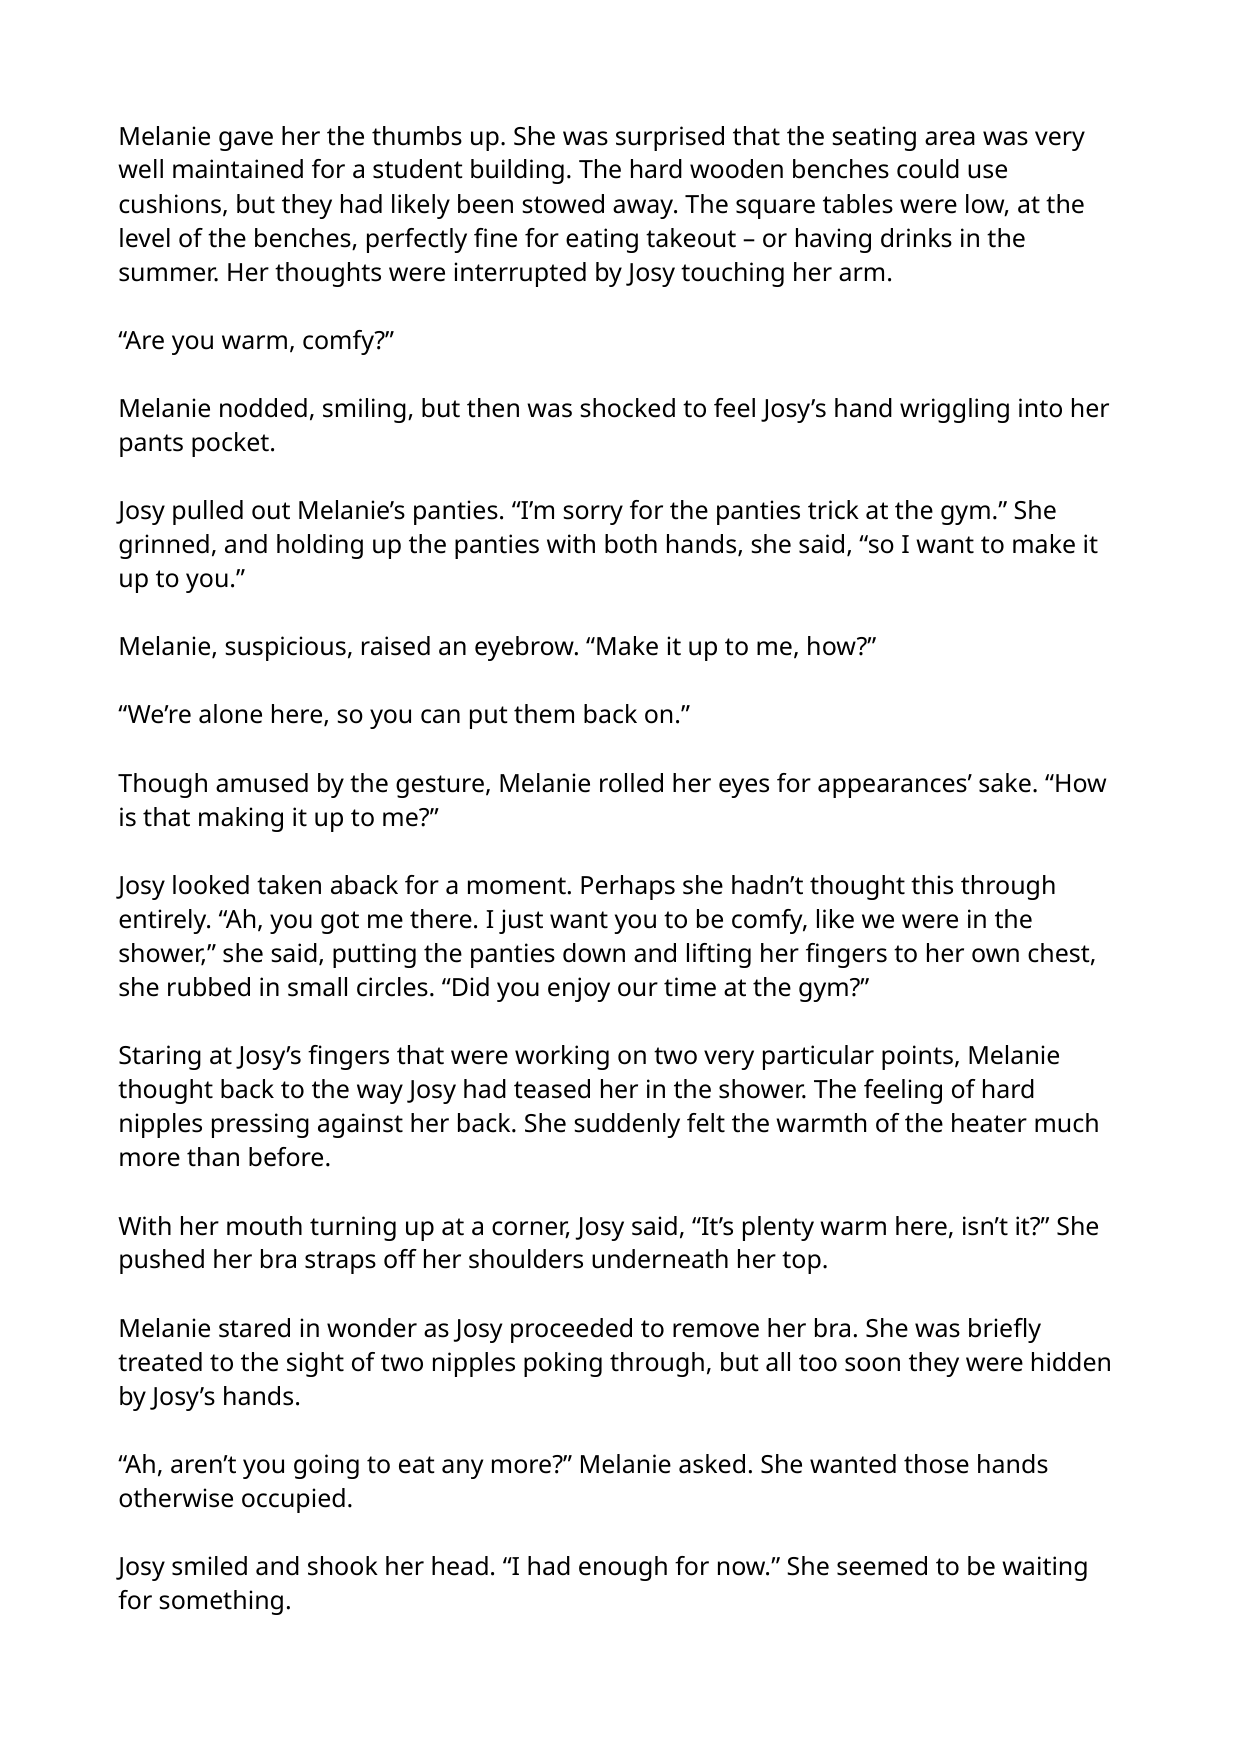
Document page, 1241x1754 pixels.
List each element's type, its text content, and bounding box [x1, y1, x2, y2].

text Melanie, suspicious, raised an eyebrow. “Make it up to me, how?” [118, 629, 1122, 663]
text “We’re alone here, so you can put them back on.” [118, 697, 1122, 731]
text Josy smiled and shook her head. “I had enough for now.” She seemed to be waiting for something. [118, 1549, 1122, 1617]
text Though amused by the gesture, Melanie rolled her eyes for appearances’ sake. “How is that making it up to me?” [118, 765, 1122, 833]
text “Are you warm, comfy?” [118, 322, 1122, 357]
text “Ah, aren’t you going to eat any more?” Melanie asked. She wanted those hands otherwise occupied. [118, 1447, 1122, 1515]
text Josy pulled out Melanie’s panties. “I’m sorry for the panties trick at the gym.” She grinned, and holding up the panties with both hands, she said, “so I want to make it up to you.” [118, 493, 1122, 595]
text Melanie nodded, smiling, but then was shocked to feel Josy’s hand wriggling into her pants pocket. [118, 391, 1122, 459]
text Josy looked taken aback for a moment. Perhaps she hadn’t thought this through entirely. “Ah, you got me there. I just want you to be comfy, like we were in the shower,” she said, putting the panties down and lifting her fingers to her own chest, she rubbed in small circles. “Did you enjoy our time at the gym?” [118, 867, 1122, 1004]
text Staring at Josy’s fingers that were working on two very particular points, Melanie thought back to the way Josy had teased her in the shower. The feeling of hard nipples pressing against her back. She suddenly felt the warmth of the heater much more than before. [118, 1038, 1122, 1174]
text With her mouth turning up at a corner, Josy said, “It’s plenty warm here, isn’t it?” She pushed her bra straps off her shoulders underneath her top. [118, 1208, 1122, 1276]
text Melanie stared in wonder as Josy proceeded to remove her bra. She was briefly treated to the sight of two nipples poking through, but all too soon they were hidden by Josy’s hands. [118, 1310, 1122, 1412]
text Melanie gave her the thumbs up. She was surprised that the seating area was very well maintained for a student building. The hard wooden benches could use cushions, but they had likely been stowed away. The square tables were low, at the level of the benches, perfectly fine for eating takeout – or having drinks in the summer. Her thoughts were interrupted by Josy touching her arm. [118, 118, 1122, 288]
